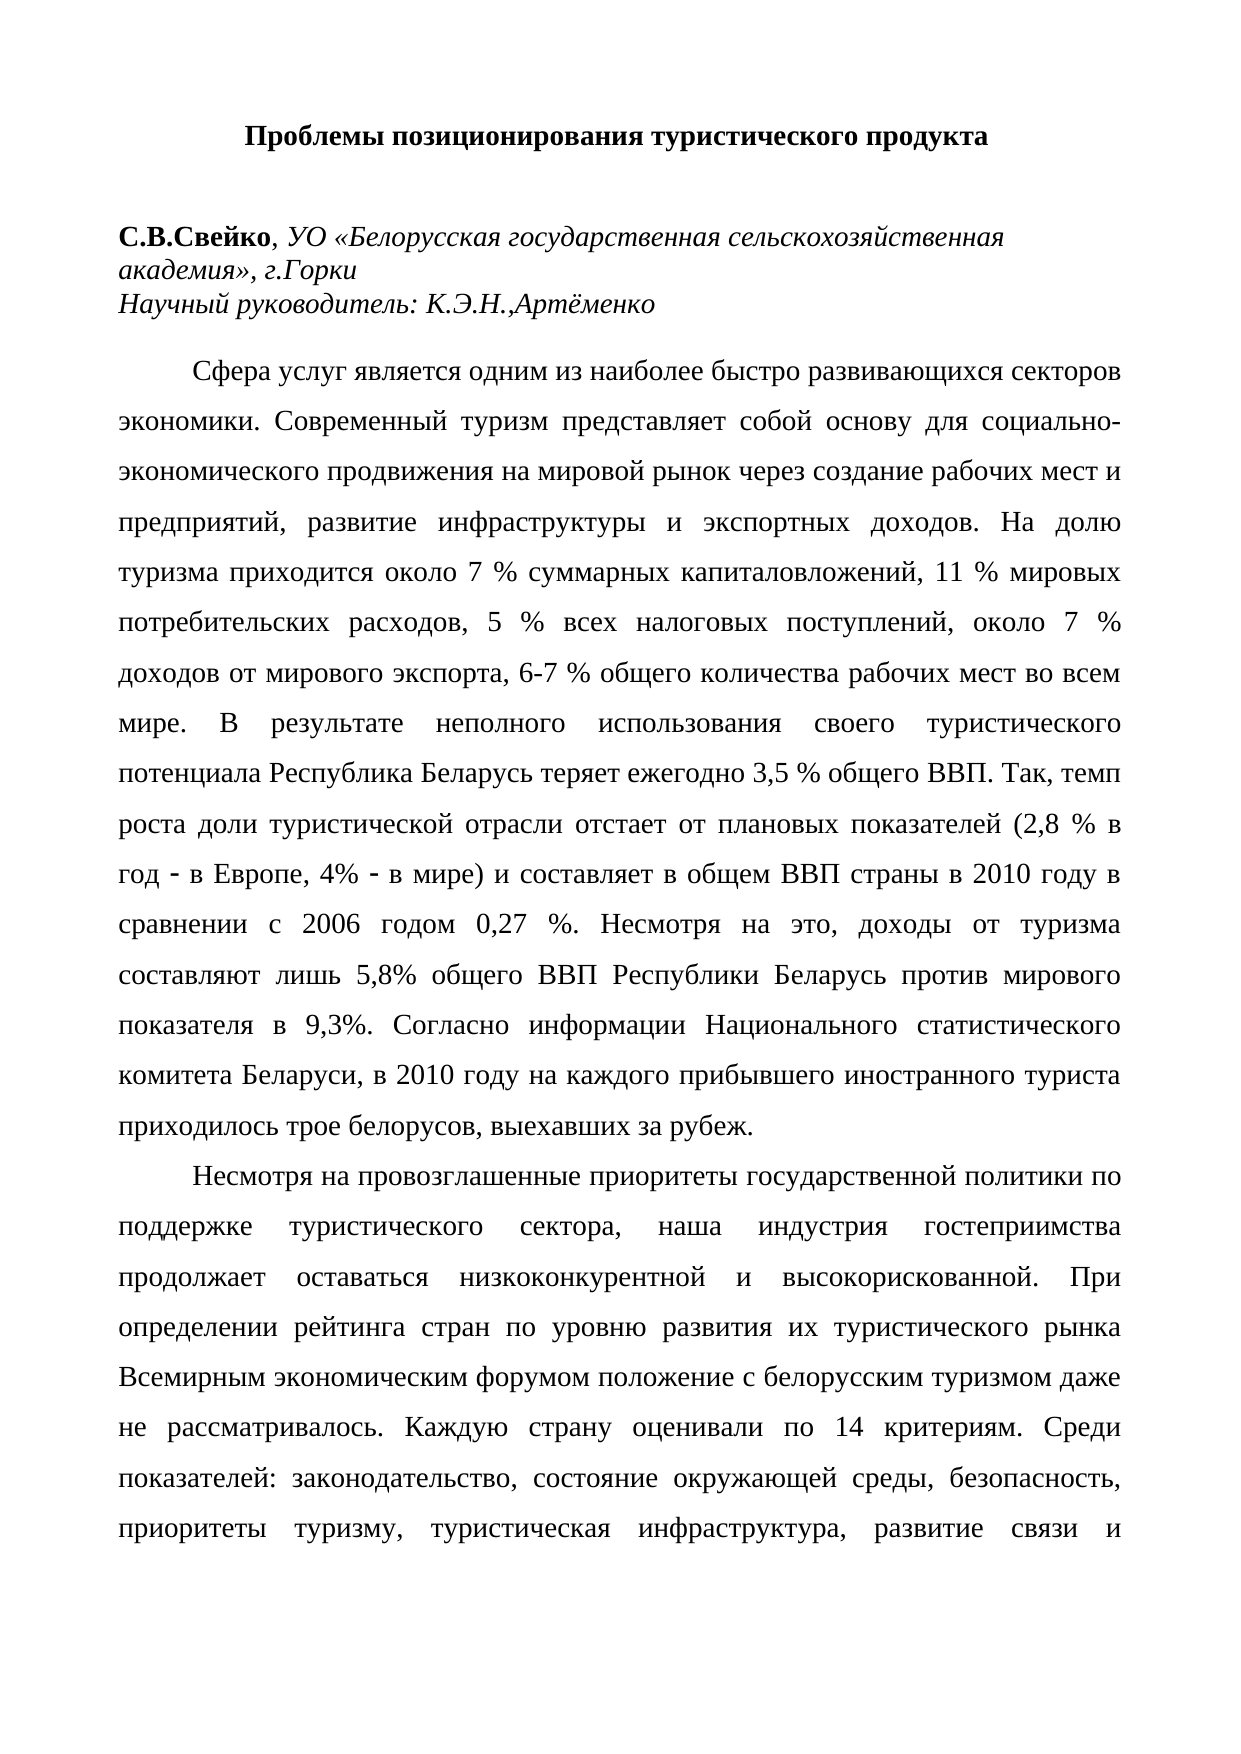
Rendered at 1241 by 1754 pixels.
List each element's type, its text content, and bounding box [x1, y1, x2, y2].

text Сфера услуг является одним из наиболее быстро развивающихся секторов экономики. Современный туризм представляет собой основу для социально-экономического продвижения на мировой рынок через создание рабочих мест и предприятий, развитие инфраструктуры и экспортных доходов. На долю туризма приходится около 7 % суммарных капиталовложений, 11 % мировых потребительских расходов, 5 % всех налоговых поступлений, около 7 % доходов от мирового экспорта, 6-7 % общего количества рабочих мест во всем мире. В результате неполного использования своего туристического потенциала Республика Беларусь теряет ежегодно 3,5 % общего ВВП. Так, темп роста доли туристической отрасли отстает от плановых показателей (2,8 % в год в Европе, 4% в мире) и составляет в общем ВВП страны в 2010 году в сравнении с 2006 годом 0,27 %. Несмотря на это, доходы от туризма составляют лишь 5,8% общего ВВП Республики Беларусь против мирового показателя в 9,3%. Согласно информации Национального статистического комитета Беларуси, в 2010 году на каждого прибывшего иностранного туриста приходилось трое белорусов, выехавших за рубеж. [118, 353, 1122, 1141]
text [118, 1158, 1122, 1544]
text С.В.Свейко, УО «Белорусская государственная сельскохозяйственная академия», г.Горки [118, 219, 1122, 286]
text Проблемы позиционирования туристического продукта [118, 118, 1122, 202]
text Научный руководитель: К.Э.Н.,Артёменко [118, 286, 1122, 319]
